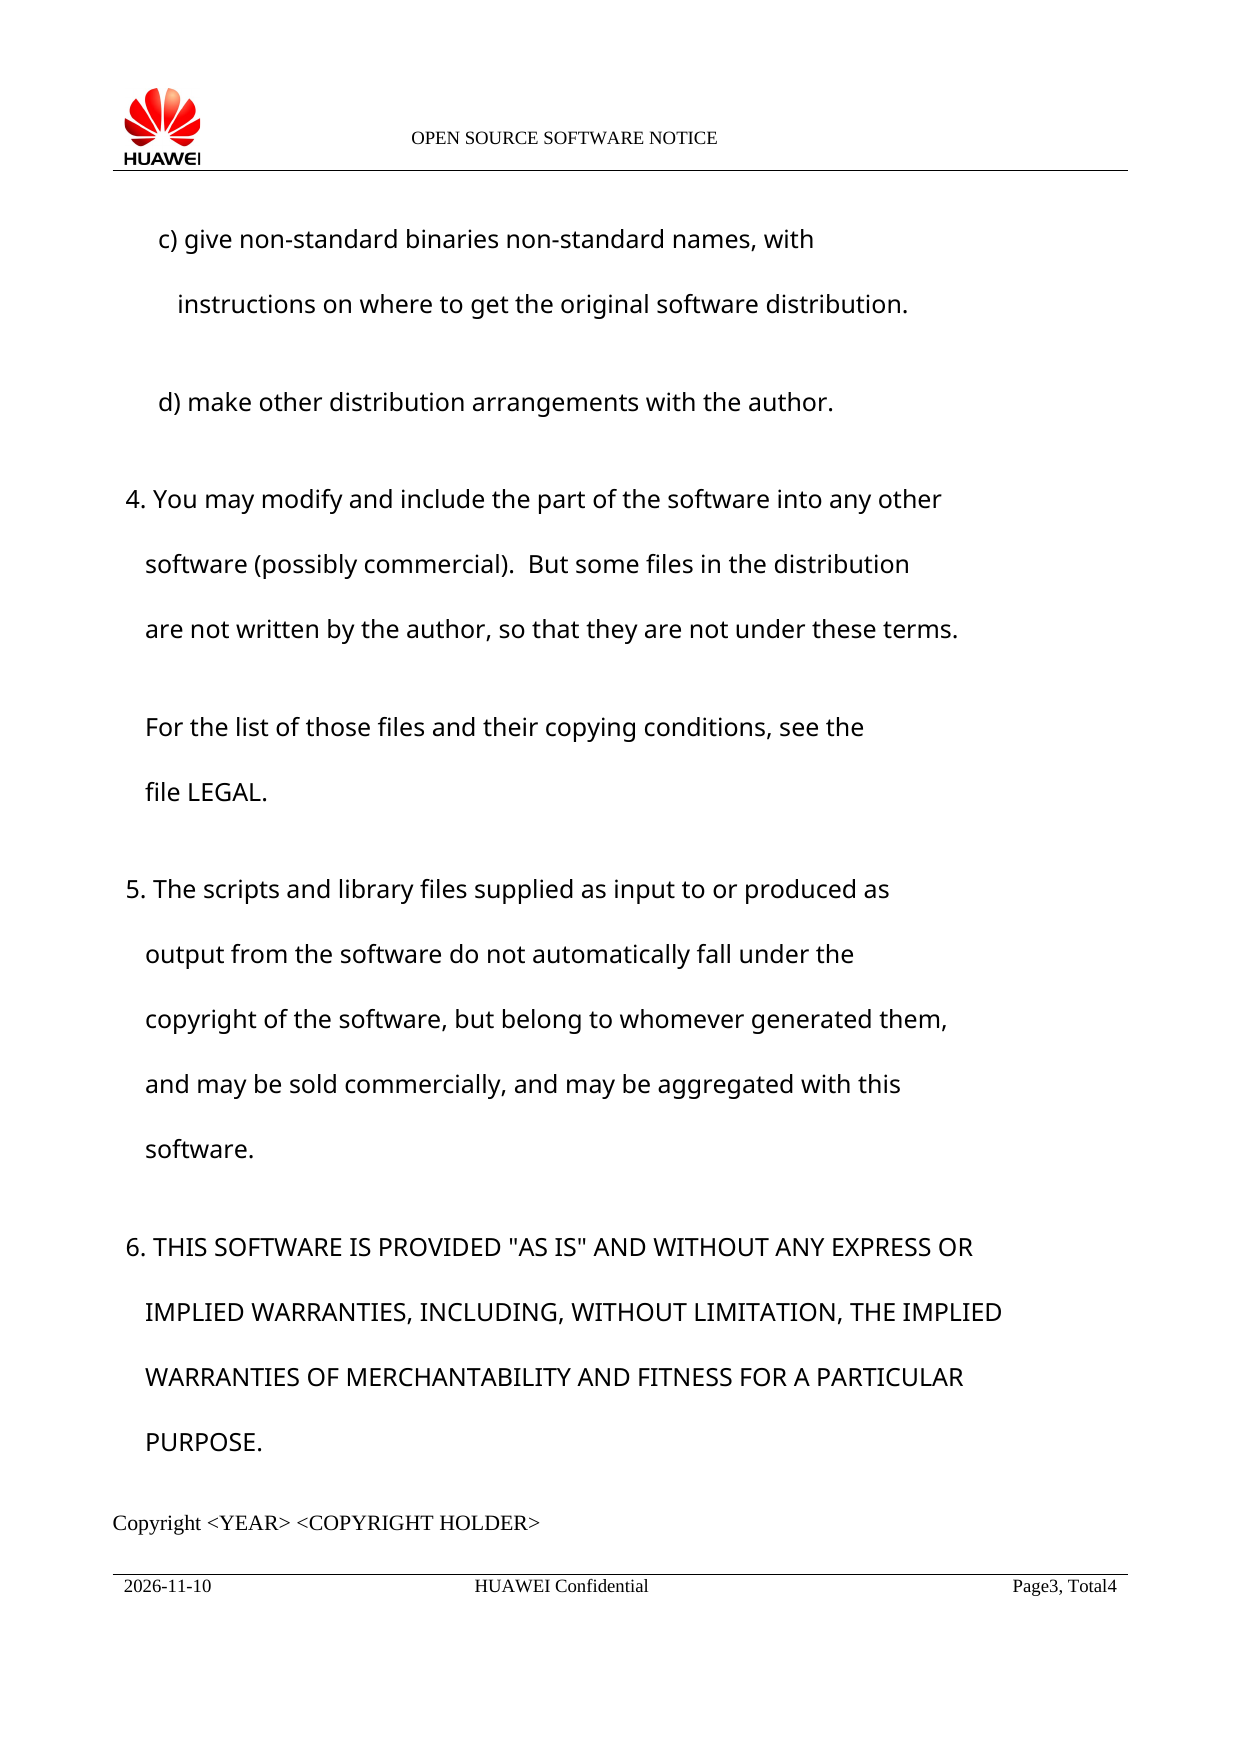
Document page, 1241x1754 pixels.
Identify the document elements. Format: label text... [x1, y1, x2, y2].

text 6. THIS SOFTWARE IS PROVIDED "AS IS" AND WITHOUT ANY EXPRESS OR [112, 1214, 1128, 1279]
text WARRANTIES OF MERCHANTABILITY AND FITNESS FOR A PARTICULAR [112, 1344, 1128, 1409]
text and may be sold commercially, and may be aggregated with this [112, 1051, 1128, 1116]
picture [124, 88, 201, 165]
text copyright of the software, but belong to whomever generated them, [112, 986, 1128, 1051]
text are not written by the author, so that they are not under these terms. [112, 596, 1128, 661]
text 5. The scripts and library files supplied as input to or produced as [112, 856, 1128, 921]
text PURPOSE. [112, 1409, 1128, 1474]
text IMPLIED WARRANTIES, INCLUDING, WITHOUT LIMITATION, THE IMPLIED [112, 1279, 1128, 1344]
text software. [112, 1116, 1128, 1181]
text output from the software do not automatically fall under the [112, 921, 1128, 986]
text d) make other distribution arrangements with the author. [112, 369, 1128, 434]
text For the list of those files and their copying conditions, see the [112, 694, 1128, 759]
text instructions on where to get the original software distribution. [112, 271, 1128, 336]
text 4. You may modify and include the part of the software into any other [112, 466, 1128, 531]
text software (possibly commercial). But some files in the distribution [112, 531, 1128, 596]
text Copyright <YEAR> <COPYRIGHT HOLDER> [112, 1506, 1128, 1539]
text file LEGAL. [112, 759, 1128, 824]
text c) give non-standard binaries non-standard names, with [112, 206, 1128, 271]
